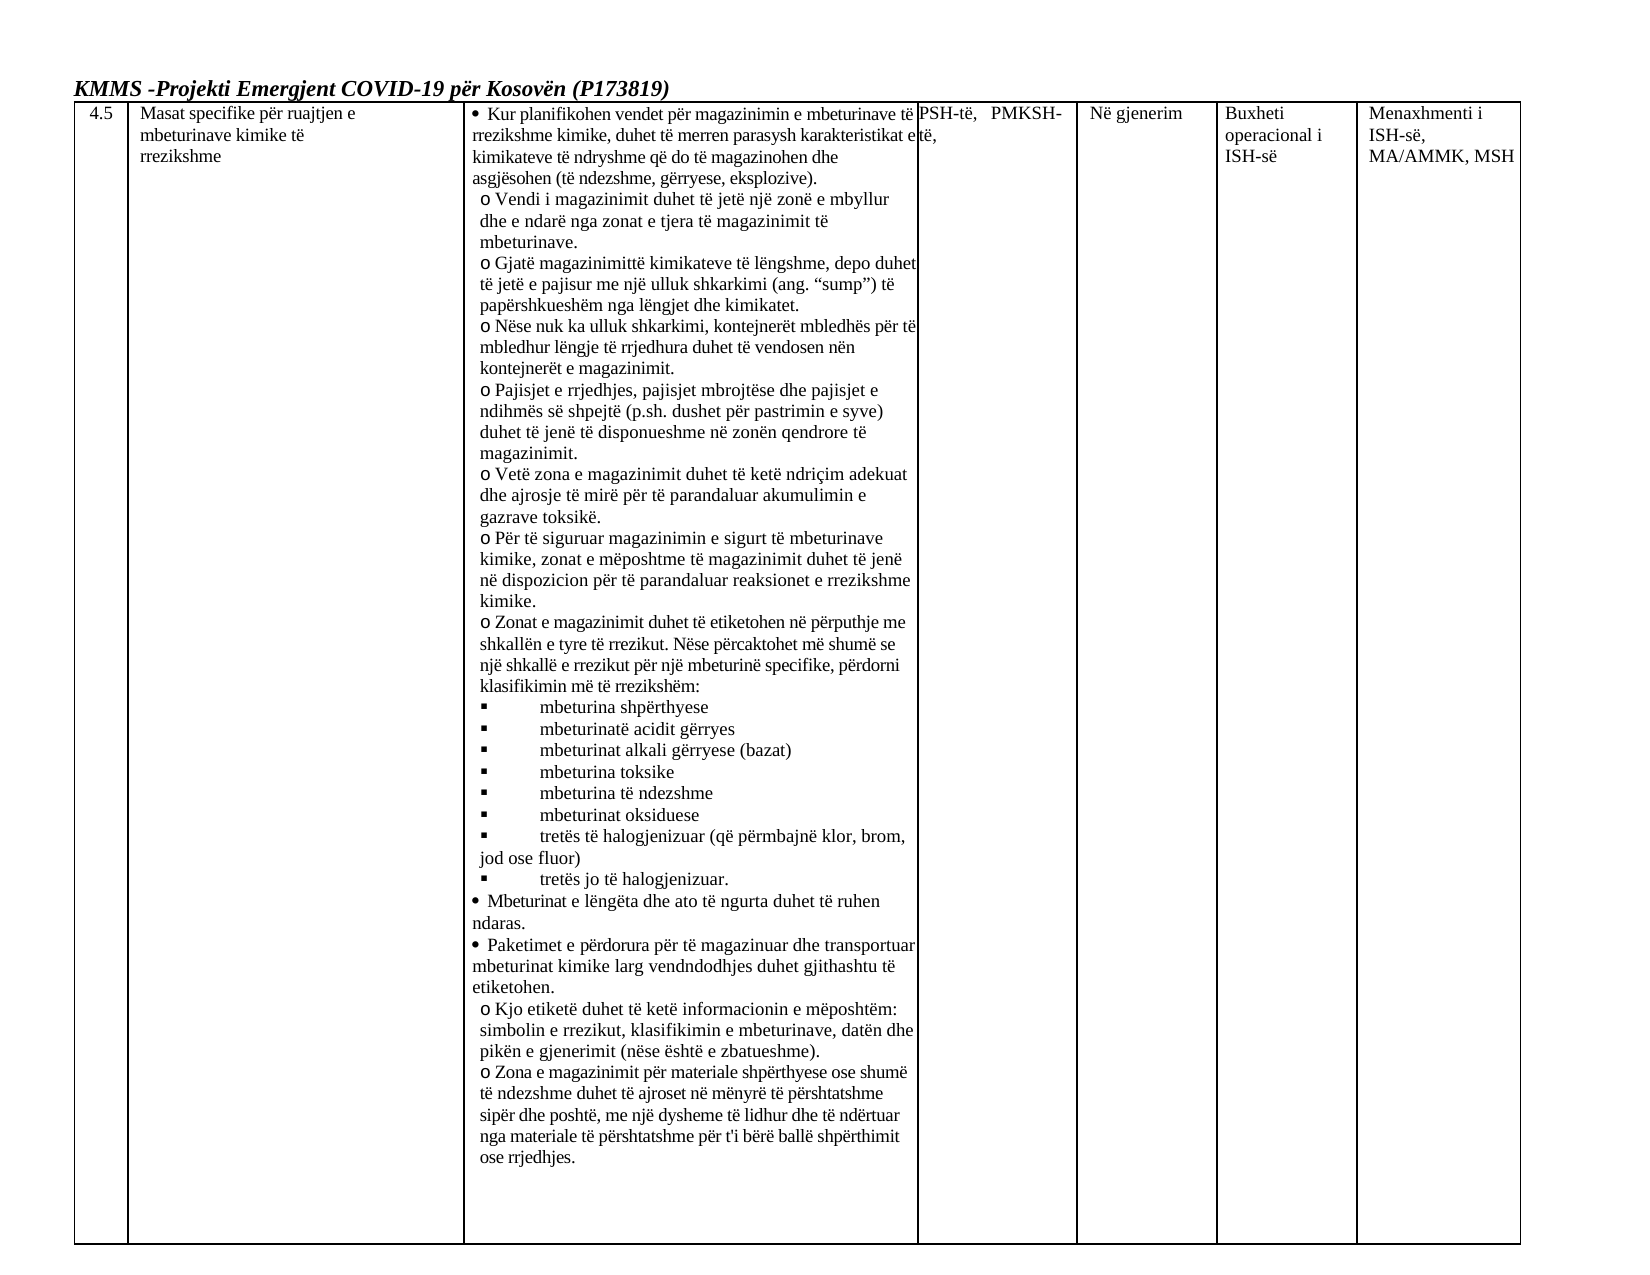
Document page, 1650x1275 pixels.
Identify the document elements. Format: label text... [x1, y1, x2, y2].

table_cell Buxheti operacional i ISH-së [1218, 103, 1356, 1243]
table_cell Në gjenerim [1078, 103, 1216, 1243]
table_cell Masat specifike për ruajtjen e mbeturinave kimike të rrezikshme [129, 103, 463, 1243]
table_cell Kur planifikohen vendet për magazinimin e mbeturinave të rrezikshme kimike, duhet të merren parasysh karakteristikat e kimikateve të ndryshme që do të magazinohen dhe asgjësohen (të ndezshme, gërryese, eksplozive). Vendi i magazinimit duhet të jetë një zonë e mbyllur dhe e ndarë nga zonat e tjera të magazinimit të mbeturinave. Gjatë magazinimittë kimikateve të lëngshme, depo duhet të jetë e pajisur me një ulluk shkarkimi (ang. “sump”) të papërshkueshëm nga lëngjet dhe kimikatet. Nëse nuk ka ulluk shkarkimi, kontejnerët mbledhës për të mbledhur lëngje të rrjedhura duhet të vendosen nën kontejnerët e magazinimit. Pajisjet e rrjedhjes, pajisjet mbrojtëse dhe pajisjet e ndihmës së shpejtë (p.sh. dushet për pastrimin e syve) duhet të jenë të disponueshme në zonën qendrore të magazinimit. Vetë zona e magazinimit duhet të ketë ndriçim adekuat dhe ajrosje të mirë për të parandaluar akumulimin e gazrave toksikë. Për të siguruar magazinimin e sigurt të mbeturinave kimike, zonat e mëposhtme të magazinimit duhet të jenë në dispozicion për të parandaluar reaksionet e rrezikshme kimike. Zonat e magazinimit duhet të etiketohen në përputhje me shkallën e tyre të rrezikut. Nëse përcaktohet më shumë se një shkallë e rrezikut për një mbeturinë specifike, përdorni klasifikimin më të rrezikshëm: mbeturina shpërthyese mbeturinatë acidit gërryes mbeturinat alkali gërryese (bazat) mbeturina toksike mbeturina të ndezshme mbeturinat oksiduese tretës të halogjenizuar (që përmbajnë klor, brom, jod ose fluor) tretës jo të halogjenizuar. Mbeturinat e lëngëta dhe ato të ngurta duhet të ruhen ndaras. Paketimet e përdorura për të magazinuar dhe transportuar mbeturinat kimike larg vendndodhjes duhet gjithashtu të etiketohen. Kjo etiketë duhet të ketë informacionin e mëposhtëm: simbolin e rrezikut, klasifikimin e mbeturinave, datën dhe pikën e gjenerimit (nëse është e zbatueshme). Zona e magazinimit për materiale shpërthyese ose shumë të ndezshme duhet të ajroset në mënyrë të përshtatshme sipër dhe poshtë, me një dysheme të lidhur dhe të ndërtuar nga materiale të përshtatshme për t'i bërë ballë shpërthimit ose rrjedhjes. [465, 103, 917, 1243]
table_cell Menaxhmenti i ISH-së, MA/AMMK, MSH [1358, 103, 1520, 1243]
table_cell PSH-të, PMKSH-të, [919, 103, 1076, 1243]
table_cell 4.5 [75, 103, 127, 1243]
